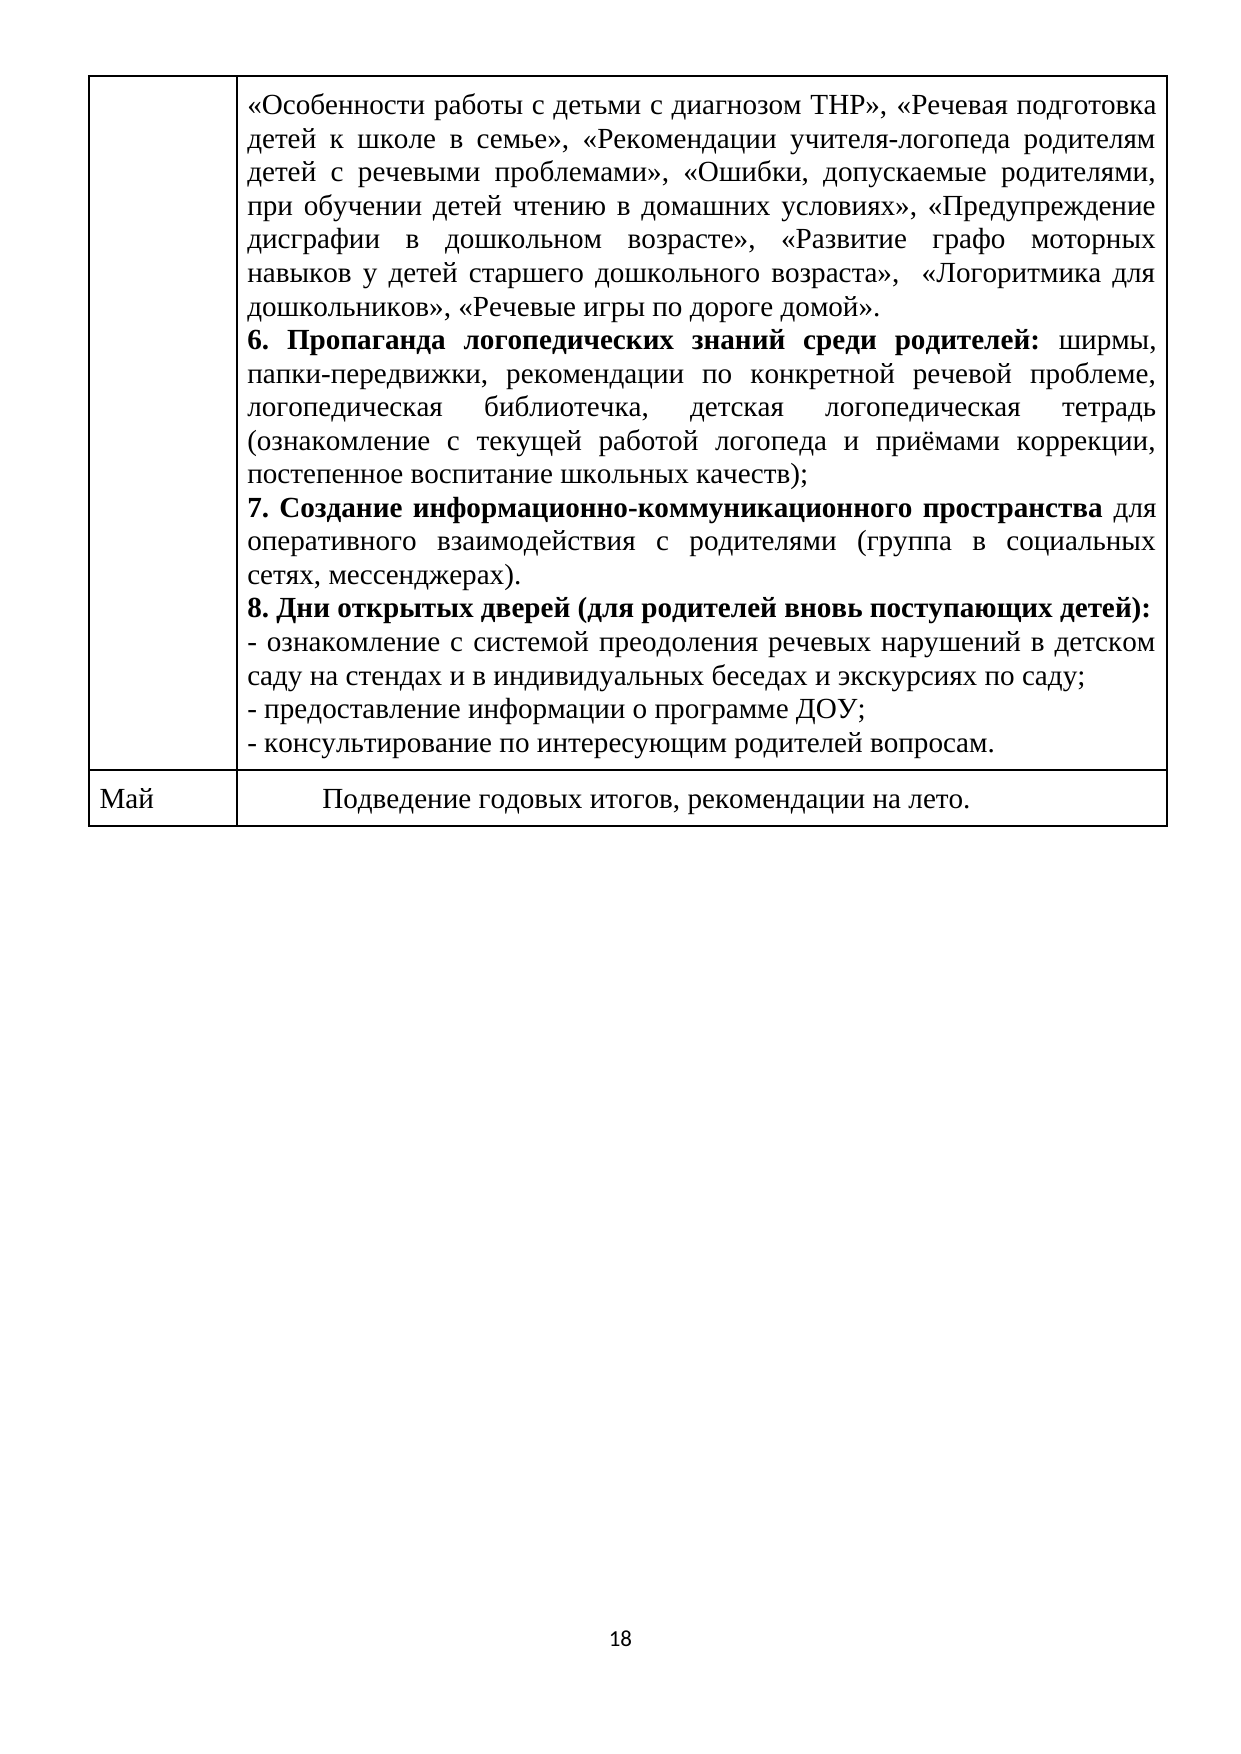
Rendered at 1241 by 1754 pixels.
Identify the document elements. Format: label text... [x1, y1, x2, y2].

table_cell Подведение годовых итогов, рекомендации на лето. [238, 771, 1166, 825]
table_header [238, 77, 1166, 769]
table_cell Май [90, 771, 236, 825]
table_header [90, 77, 236, 769]
